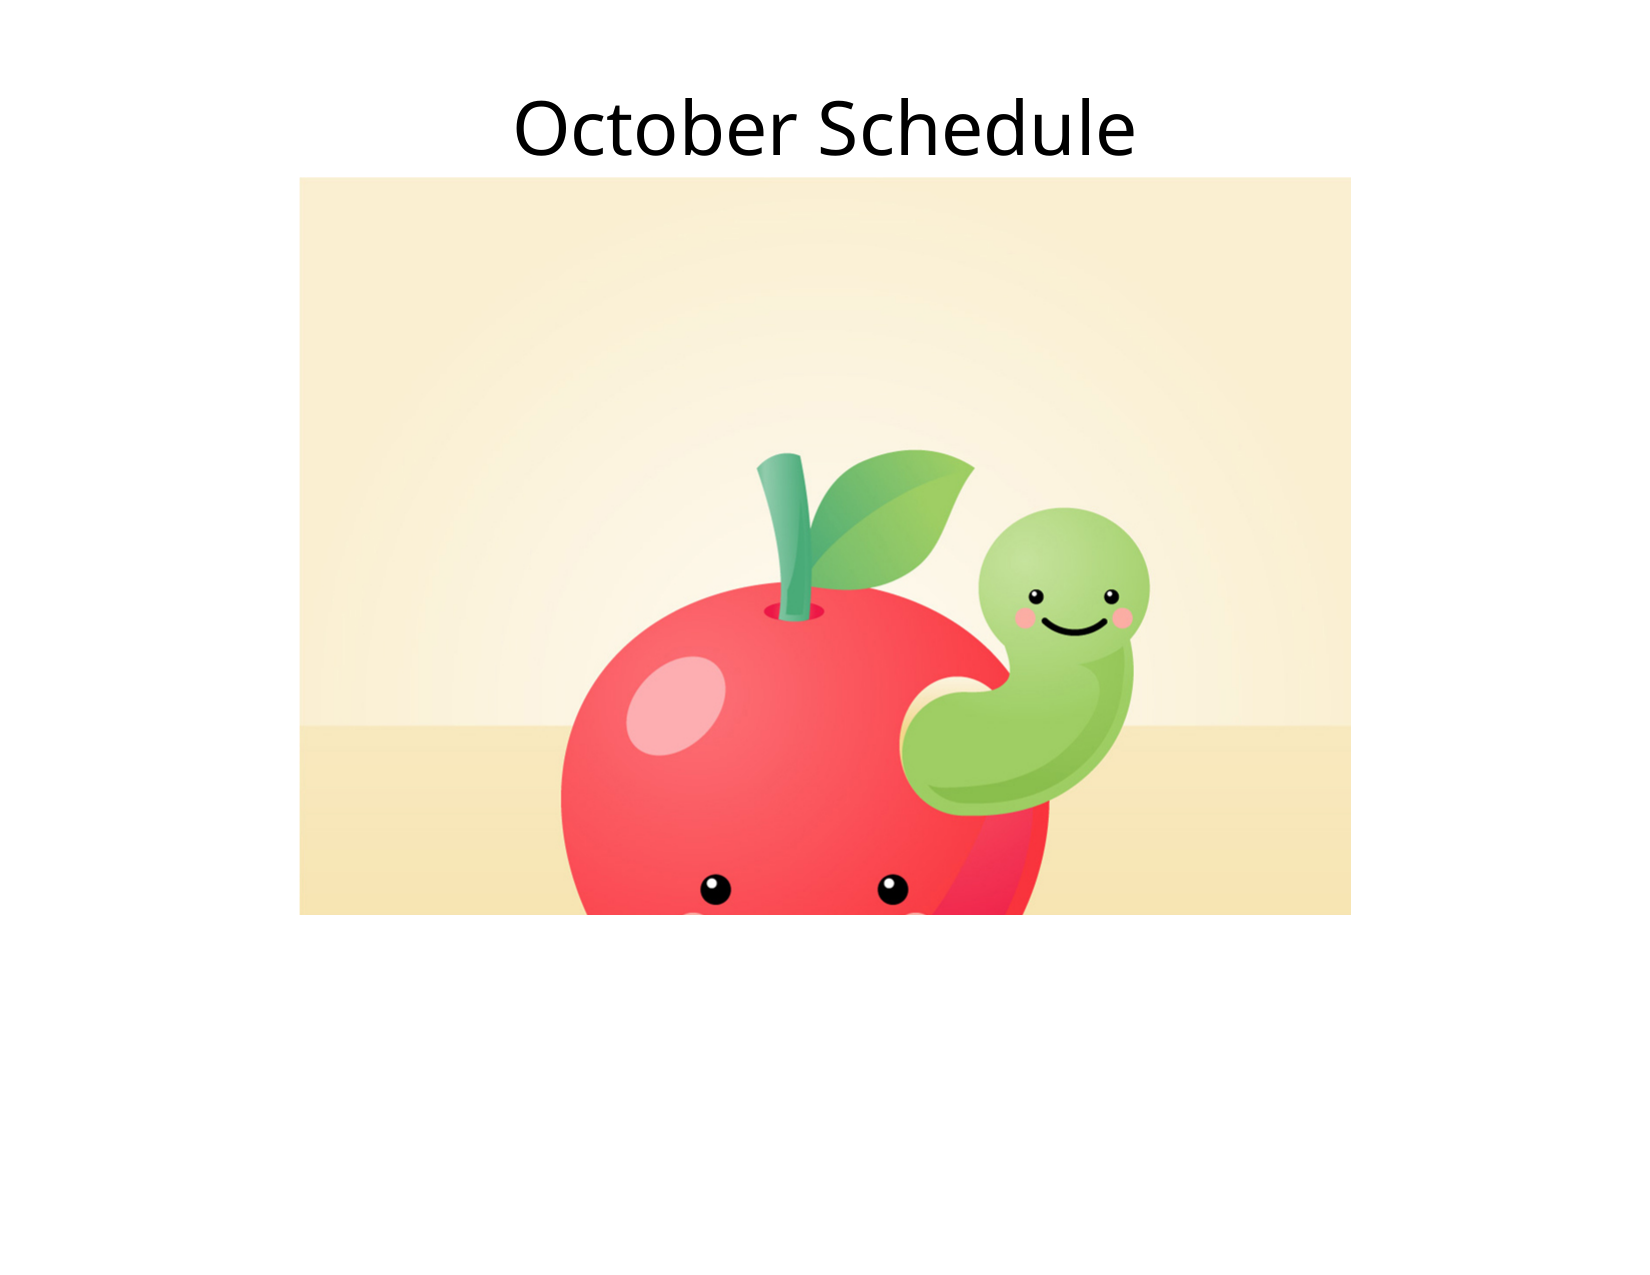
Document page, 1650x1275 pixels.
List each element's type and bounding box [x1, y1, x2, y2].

picture [299, 177, 1351, 915]
